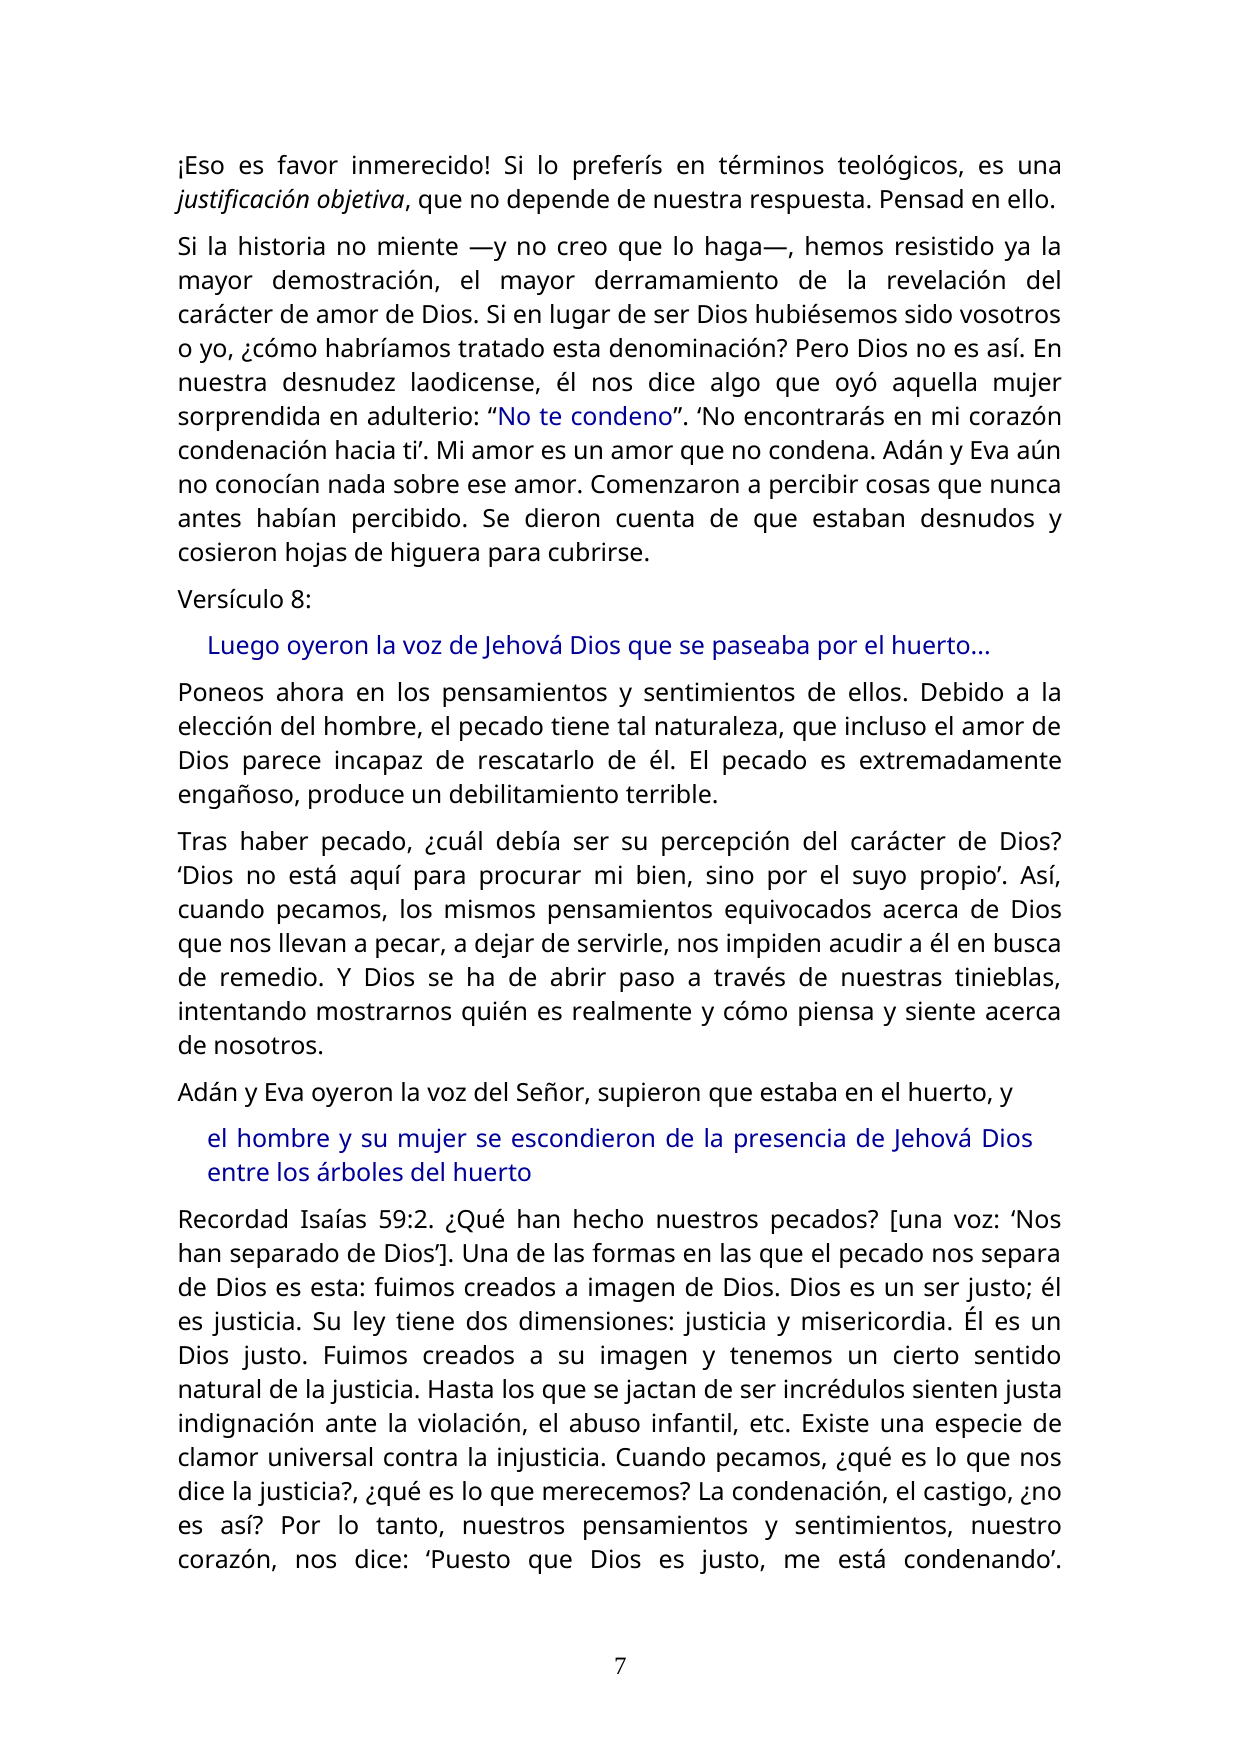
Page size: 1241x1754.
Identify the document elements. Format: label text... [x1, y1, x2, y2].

text Versículo 8: [177, 581, 1063, 615]
text Si la historia no miente —y no creo que lo haga—, hemos resistido ya la mayor demostración, el mayor derramamiento de la revelación del carácter de amor de Dios. Si en lugar de ser Dios hubiésemos sido vosotros o yo, ¿cómo habríamos tratado esta denominación? Pero Dios no es así. En nuestra desnudez laodicense, él nos dice algo que oyó aquella mujer sorprendida en adulterio: “No te condeno”. ‘No encontrarás en mi corazón condenación hacia ti’. Mi amor es un amor que no condena. Adán y Eva aún no conocían nada sobre ese amor. Comenzaron a percibir cosas que nunca antes habían percibido. Se dieron cuenta de que estaban desnudos y cosieron hojas de higuera para cubrirse. [177, 228, 1063, 569]
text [177, 148, 1063, 216]
text Poneos ahora en los pensamientos y sentimientos de ellos. Debido a la elección del hombre, el pecado tiene tal naturaleza, que incluso el amor de Dios parece incapaz de rescatarlo de él. El pecado es extremadamente engañoso, produce un debilitamiento terrible. [177, 674, 1063, 811]
text Adán y Eva oyeron la voz del Señor, supieron que estaba en el huerto, y [177, 1074, 1063, 1108]
text Luego oyeron la voz de Jehová Dios que se paseaba por el huerto... [207, 628, 1034, 662]
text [177, 1201, 1063, 1576]
text el hombre y su mujer se escondieron de la presencia de Jehová Dios entre los árboles del huerto [207, 1121, 1034, 1189]
text Tras haber pecado, ¿cuál debía ser su percepción del carácter de Dios? ‘Dios no está aquí para procurar mi bien, sino por el suyo propio’. Así, cuando pecamos, los mismos pensamientos equivocados acerca de Dios que nos llevan a pecar, a dejar de servirle, nos impiden acudir a él en busca de remedio. Y Dios se ha de abrir paso a través de nuestras tinieblas, intentando mostrarnos quién es realmente y cómo piensa y siente acerca de nosotros. [177, 823, 1063, 1062]
